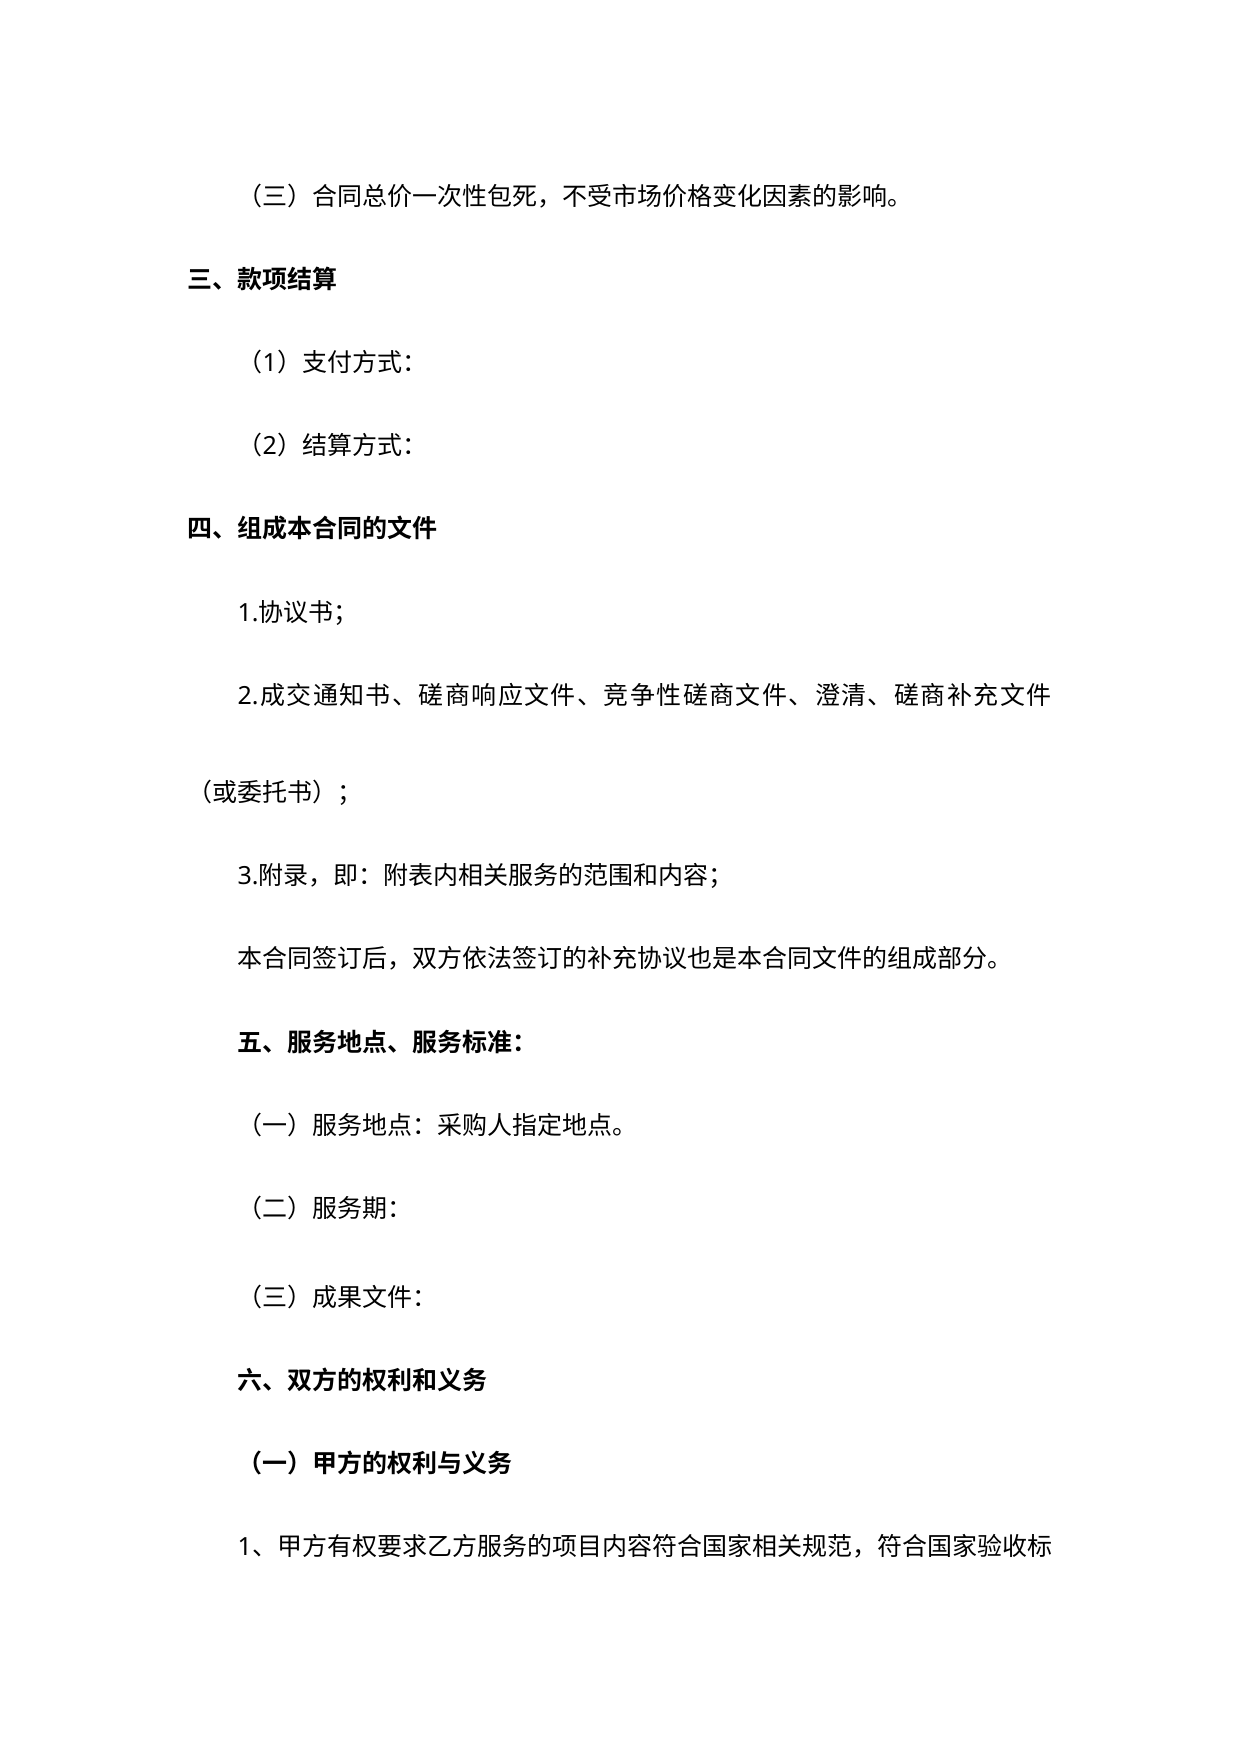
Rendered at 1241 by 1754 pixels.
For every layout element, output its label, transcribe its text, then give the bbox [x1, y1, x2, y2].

text 五、服务地点、服务标准： [187, 1008, 1053, 1073]
text （1）支付方式： [187, 328, 1053, 393]
text （三）成果文件： [187, 1263, 1053, 1328]
text 3.附录，即：附表内相关服务的范围和内容； [187, 841, 1053, 906]
text 本合同签订后，双方依法签订的补充协议也是本合同文件的组成部分。 [187, 924, 1053, 989]
text （一）甲方的权利与义务 [187, 1429, 1053, 1494]
text 四、组成本合同的文件 [187, 494, 1053, 559]
text （二）服务期： [187, 1174, 1053, 1239]
text 三、款项结算 [187, 245, 1053, 310]
list 六、双方的权利和义务 [187, 1346, 1053, 1411]
text 1.协议书； [187, 578, 1053, 643]
text （2）结算方式： [187, 411, 1053, 476]
text （一）服务地点：采购人指定地点。 [187, 1091, 1053, 1156]
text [187, 1512, 1053, 1577]
text 2.成交通知书、磋商响应文件、竞争性磋商文件、澄清、磋商补充文件（或委托书）； [187, 661, 1053, 823]
text （三）合同总价一次性包死，不受市场价格变化因素的影响。 [187, 162, 1053, 227]
